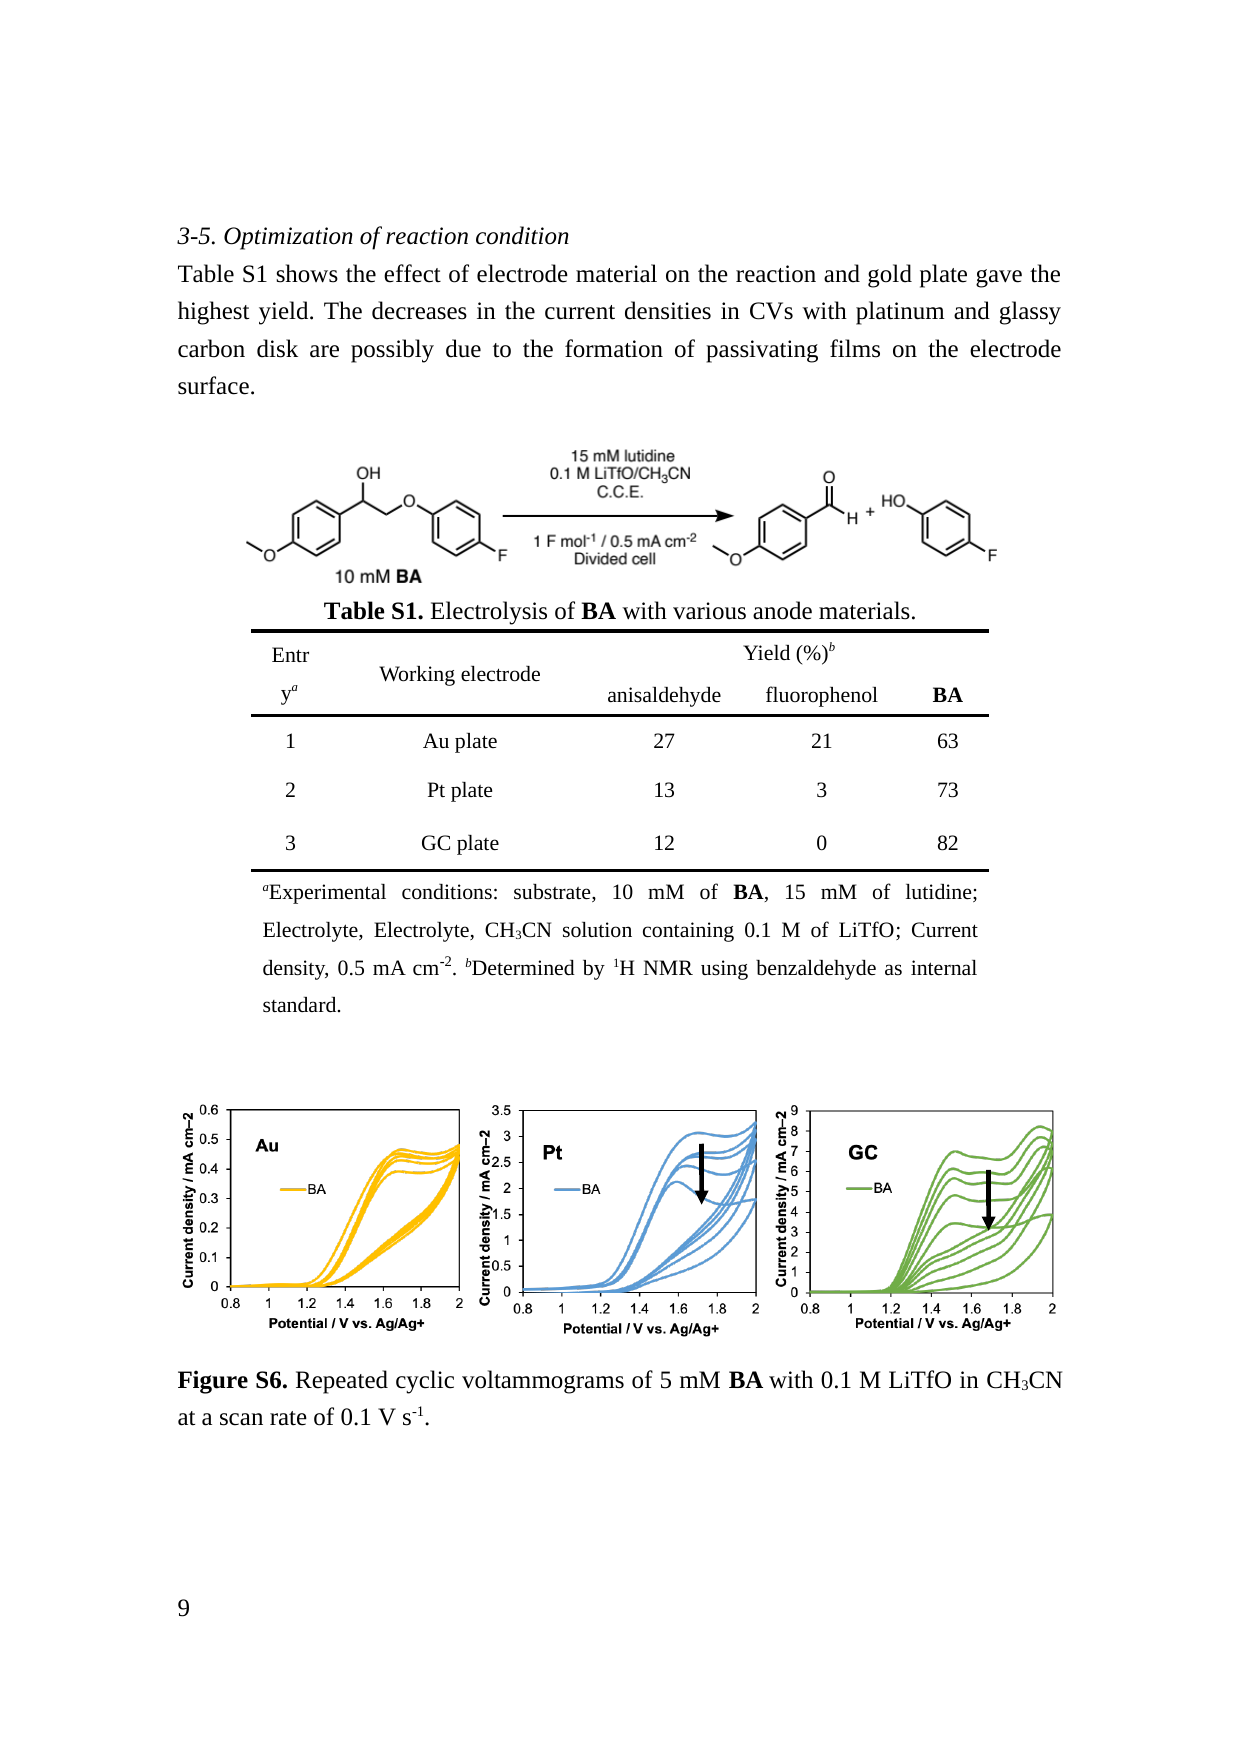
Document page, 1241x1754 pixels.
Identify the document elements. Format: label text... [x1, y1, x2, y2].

table_cell 2 [251, 764, 329, 816]
table_cell 12 [591, 816, 737, 868]
table_cell Pt plate [329, 764, 591, 816]
table_cell 21 [738, 717, 906, 763]
text Figure S6. Repeated cyclic voltammograms of 5 mM BA with 0.1 M LiTfO in CH3CN at a scan rate of 0.1 V s-1. [177, 1361, 1063, 1436]
table_cell 1 [251, 717, 329, 763]
table_cell GC plate [329, 816, 591, 868]
table_cell 63 [906, 717, 989, 763]
table_header Working electrode [329, 633, 591, 714]
picture [177, 1098, 1063, 1343]
table_cell 82 [906, 816, 989, 868]
table_cell aExperimental conditions: substrate, 10 mM of BA, 15 mM of lutidine; Electrolyte, Electrolyte, CH3CN solution containing 0.1 M of LiTfO; Current density, 0.5 mA cm-2. bDetermined by 1H NMR using benzaldehyde as internal standard. [251, 872, 989, 1061]
table_cell 0 [738, 816, 906, 868]
table_cell BA [906, 671, 989, 714]
table_cell 3 [738, 764, 906, 816]
text Table S1. Electrolysis of BA with various anode materials. [177, 442, 1063, 629]
text Table S1 shows the effect of electrode material on the reaction and gold plate gave the highest yield. The decreases in the current densities in CVs with platinum and glassy carbon disk are possibly due to the formation of passivating films on the electrode surface. [177, 254, 1063, 404]
table_cell 3 [251, 816, 329, 868]
table_cell Au plate [329, 717, 591, 763]
table_cell anisaldehyde [591, 671, 737, 714]
table_cell fluorophenol [738, 671, 906, 714]
table_header Yield (%)b [591, 633, 989, 671]
table_cell 13 [591, 764, 737, 816]
table_header Entrya [251, 633, 329, 714]
text 3-5. Optimization of reaction condition [177, 217, 1063, 254]
table_cell 27 [591, 717, 737, 763]
table_cell 73 [906, 764, 989, 816]
